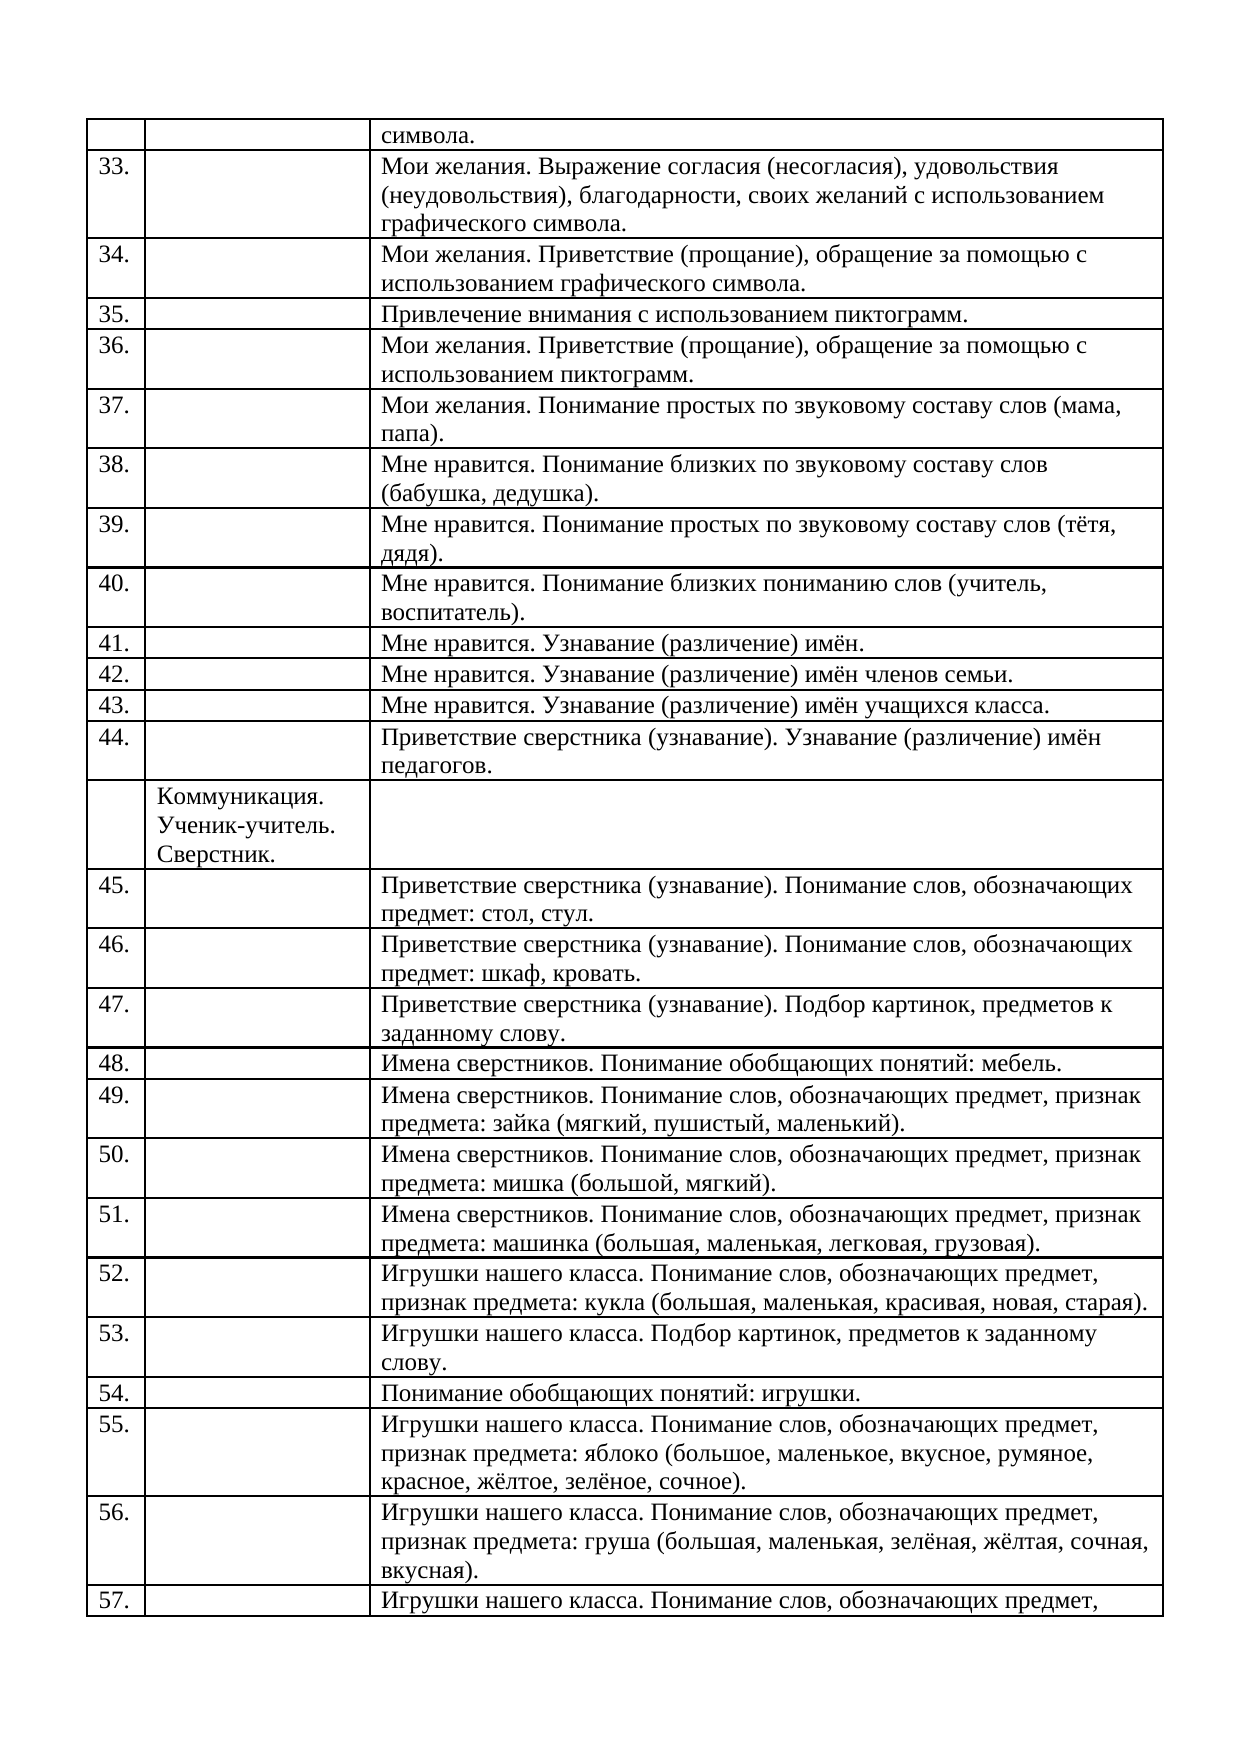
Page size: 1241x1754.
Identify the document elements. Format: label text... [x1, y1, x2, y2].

table_cell [88, 1199, 144, 1256]
table_cell [146, 1080, 369, 1137]
table_cell [88, 1497, 144, 1583]
table_cell [88, 1318, 144, 1376]
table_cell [371, 120, 1162, 149]
table_cell [88, 1139, 144, 1197]
table_cell [88, 1259, 144, 1316]
table_cell [88, 1080, 144, 1137]
table_cell [146, 569, 369, 626]
table_cell [146, 509, 369, 566]
table_cell Имена сверстников. Понимание слов, обозначающих предмет, признак предмета: зайка (мягкий, пушистый, маленький). [371, 1080, 1162, 1137]
table_cell [146, 1409, 369, 1495]
table_cell Мне нравится. Понимание близких пониманию слов (учитель, воспитатель). [371, 569, 1162, 626]
table_cell [146, 1378, 369, 1407]
table_cell [146, 330, 369, 388]
table_cell [88, 659, 144, 688]
table_cell [88, 989, 144, 1046]
table_cell [146, 1497, 369, 1583]
table_cell [88, 390, 144, 447]
table_cell [88, 1409, 144, 1495]
table_cell [146, 691, 369, 720]
table_cell [88, 781, 144, 868]
table_cell [88, 628, 144, 657]
table_cell Мои желания. Понимание простых по звуковому составу слов (мама, папа). [371, 390, 1162, 447]
table_cell Привлечение внимания с использованием пиктограмм. [371, 299, 1162, 328]
table_cell Приветствие сверстника (узнавание). Понимание слов, обозначающих предмет: стол, стул. [371, 870, 1162, 927]
table_cell [146, 1586, 369, 1615]
table_cell Мои желания. Приветствие (прощание), обращение за помощью с использованием пиктограмм. [371, 330, 1162, 388]
table_cell [146, 722, 369, 779]
table_cell Понимание обобщающих понятий: игрушки. [371, 1378, 1162, 1407]
table_cell [146, 929, 369, 987]
table_cell Игрушки нашего класса. Понимание слов, обозначающих предмет, признак предмета: груша (большая, маленькая, зелёная, жёлтая, сочная, вкусная). [371, 1497, 1162, 1583]
table_cell [88, 569, 144, 626]
table_cell [88, 870, 144, 927]
table_cell Приветствие сверстника (узнавание). Понимание слов, обозначающих предмет: шкаф, кровать. [371, 929, 1162, 987]
table_cell [146, 120, 369, 149]
table_cell [146, 870, 369, 927]
table_cell Мои желания. Приветствие (прощание), обращение за помощью с использованием графического символа. [371, 239, 1162, 297]
table_cell [88, 151, 144, 237]
table_cell [146, 1318, 369, 1376]
table_cell [146, 1139, 369, 1197]
table_cell Игрушки нашего класса. Понимание слов, обозначающих предмет, признак предмета: яблоко (большое, маленькое, вкусное, румяное, красное, жёлтое, зелёное, сочное). [371, 1409, 1162, 1495]
table_cell Мне нравится. Понимание простых по звуковому составу слов (тётя, дядя). [371, 509, 1162, 566]
table_cell [146, 1259, 369, 1316]
table_cell [88, 449, 144, 507]
table_cell Имена сверстников. Понимание слов, обозначающих предмет, признак предмета: мишка (большой, мягкий). [371, 1139, 1162, 1197]
table_cell [146, 1049, 369, 1078]
table_cell [88, 239, 144, 297]
table_cell Игрушки нашего класса. Понимание слов, обозначающих предмет, признак предмета: кукла (большая, маленькая, красивая, новая, старая). [371, 1259, 1162, 1316]
table_cell [88, 509, 144, 566]
table_cell Коммуникация. Ученик-учитель. Сверстник. [146, 781, 369, 868]
table_cell [146, 449, 369, 507]
table_cell Мне нравится. Узнавание (различение) имён учащихся класса. [371, 691, 1162, 720]
table_cell [88, 1049, 144, 1078]
table_cell [88, 120, 144, 149]
table_cell [146, 989, 369, 1046]
table_cell [146, 151, 369, 237]
table_cell Мне нравится. Узнавание (различение) имён членов семьи. [371, 659, 1162, 688]
table_cell [146, 390, 369, 447]
table_cell Приветствие сверстника (узнавание). Подбор картинок, предметов к заданному слову. [371, 989, 1162, 1046]
table_cell Мои желания. Выражение согласия (несогласия), удовольствия (неудовольствия), благодарности, своих желаний с использованием графического символа. [371, 151, 1162, 237]
table_cell [88, 722, 144, 779]
table_cell Имена сверстников. Понимание обобщающих понятий: мебель. [371, 1049, 1162, 1078]
table_cell [88, 299, 144, 328]
table_cell [146, 628, 369, 657]
table_cell Игрушки нашего класса. Подбор картинок, предметов к заданному слову. [371, 1318, 1162, 1376]
table_cell [88, 330, 144, 388]
table_cell [88, 1378, 144, 1407]
table_cell [88, 1586, 144, 1615]
table_cell Мне нравится. Понимание близких по звуковому составу слов (бабушка, дедушка). [371, 449, 1162, 507]
table_cell [88, 929, 144, 987]
table_cell Имена сверстников. Понимание слов, обозначающих предмет, признак предмета: машинка (большая, маленькая, легковая, грузовая). [371, 1199, 1162, 1256]
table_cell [371, 1586, 1162, 1615]
table_cell [88, 691, 144, 720]
table_cell Мне нравится. Узнавание (различение) имён. [371, 628, 1162, 657]
table_cell [146, 1199, 369, 1256]
table_cell Приветствие сверстника (узнавание). Узнавание (различение) имён педагогов. [371, 722, 1162, 779]
table_cell [371, 781, 1162, 868]
table_cell [146, 239, 369, 297]
table_cell [146, 299, 369, 328]
table_cell [146, 659, 369, 688]
